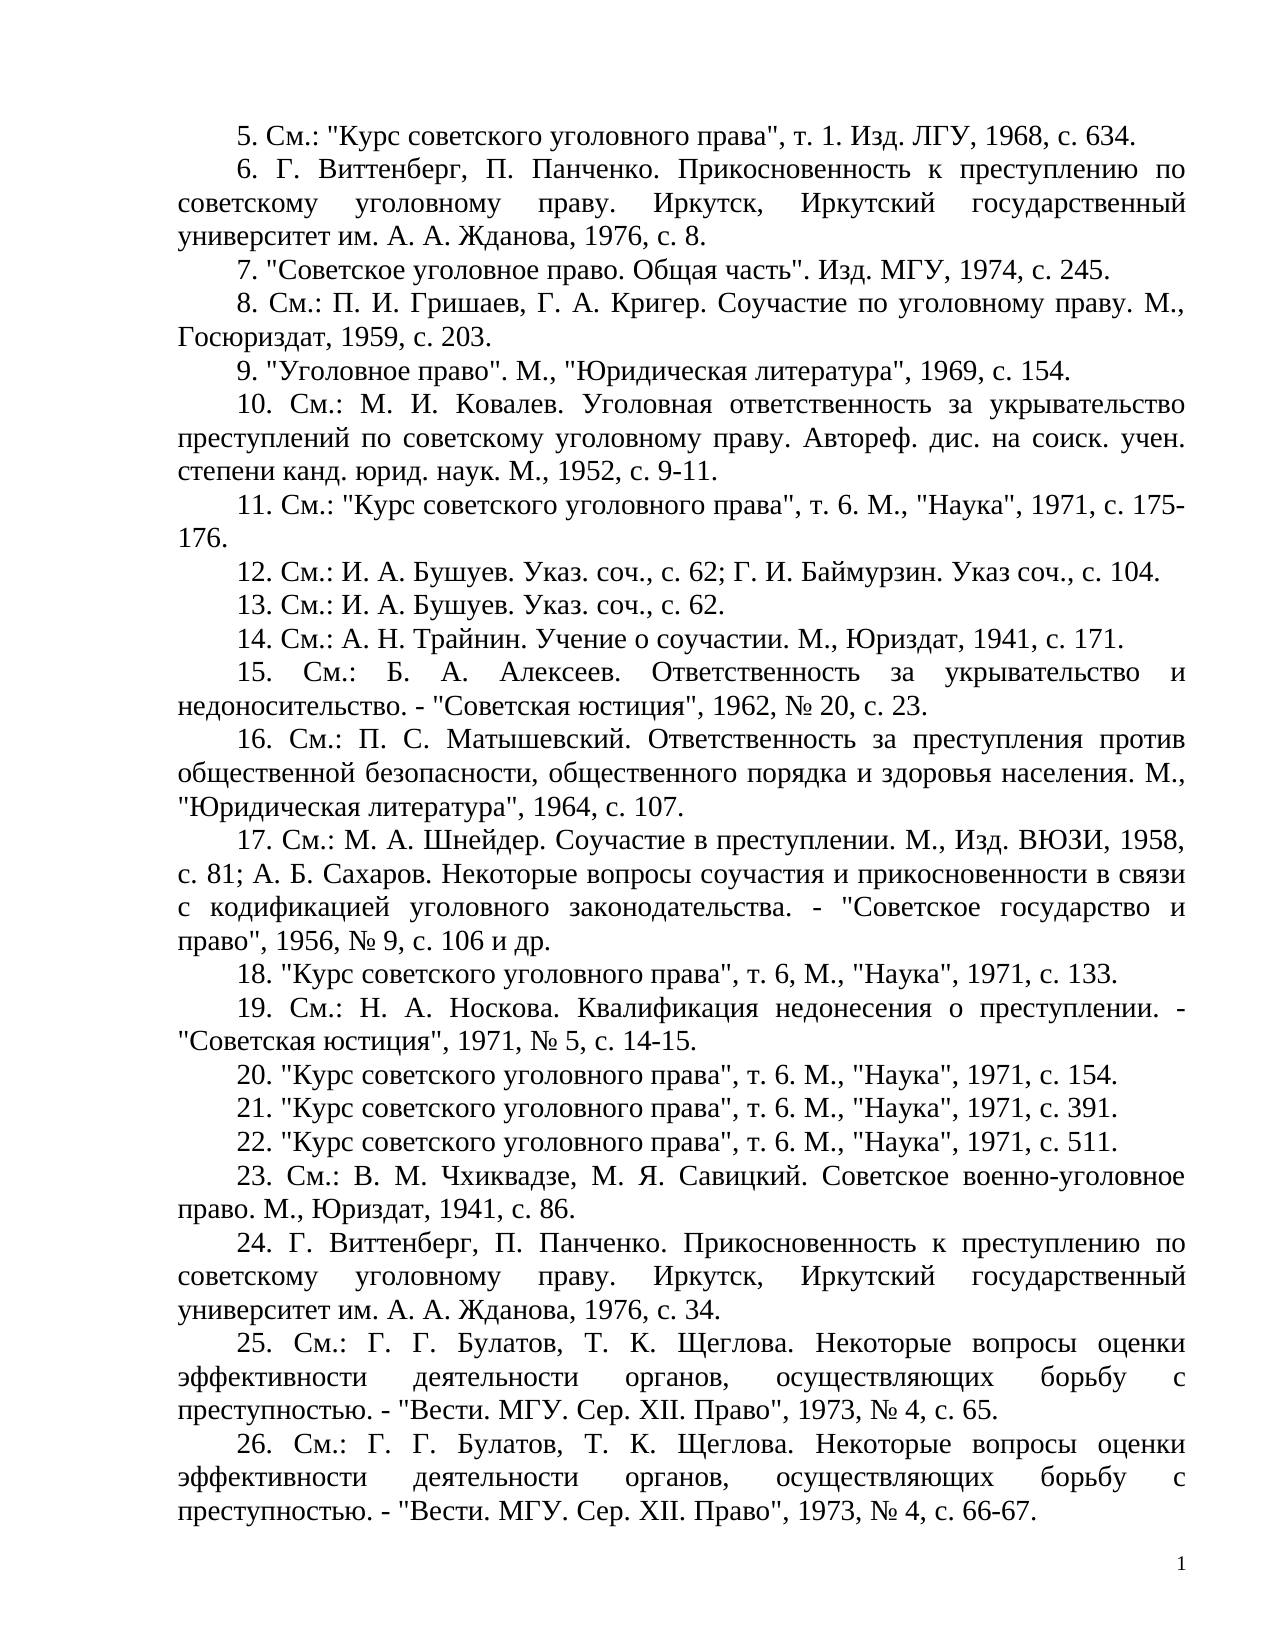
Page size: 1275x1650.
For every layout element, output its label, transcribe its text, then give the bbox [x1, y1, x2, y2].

text 8. См.: П. И. Гришаев, Г. А. Кригер. Соучастие по уголовному праву. М., Госюриздат, 1959, с. 203. [177, 286, 1186, 353]
text 14. См.: А. Н. Трайнин. Учение о соучастии. М., Юриздат, 1941, с. 171. [177, 621, 1186, 655]
text 26. См.: Г. Г. Булатов, Т. К. Щеглова. Некоторые вопросы оценки эффективности деятельности органов, осуществляющих борьбу с преступностью. - "Вести. МГУ. Сер. XII. Право", 1973, № 4, с. 66-67. [177, 1426, 1186, 1527]
text 25. См.: Г. Г. Булатов, Т. К. Щеглова. Некоторые вопросы оценки эффективности деятельности органов, осуществляющих борьбу с преступностью. - "Вести. МГУ. Сер. XII. Право", 1973, № 4, с. 65. [177, 1326, 1186, 1426]
text 5. См.: "Курс советского уголовного права", т. 1. Изд. ЛГУ, 1968, с. 634. [177, 118, 1186, 152]
text 22. "Курс советского уголовного права", т. 6. М., "Наука", 1971, с. 511. [177, 1124, 1186, 1158]
text 9. "Уголовное право". М., "Юридическая литература", 1969, с. 154. [177, 353, 1186, 386]
text 7. "Советское уголовное право. Общая часть". Изд. МГУ, 1974, с. 245. [177, 252, 1186, 286]
text 6. Г. Виттенберг, П. Панченко. Прикосновенность к преступлению по советскому уголовному праву. Иркутск, Иркутский государственный университет им. А. А. Жданова, 1976, с. 8. [177, 152, 1186, 252]
text 21. "Курс советского уголовного права", т. 6. М., "Наука", 1971, с. 391. [177, 1091, 1186, 1124]
text 16. См.: П. С. Матышевский. Ответственность за преступления против общественной безопасности, общественного порядка и здоровья населения. М., "Юридическая литература", 1964, с. 107. [177, 722, 1186, 822]
text 20. "Курс советского уголовного права", т. 6. М., "Наука", 1971, с. 154. [177, 1057, 1186, 1091]
text 17. См.: М. А. Шнейдер. Соучастие в преступлении. М., Изд. ВЮЗИ, 1958, с. 81; А. Б. Сахаров. Некоторые вопросы соучастия и прикосновенности в связи с кодификацией уголовного законодательства. - "Советское государство и право", 1956, № 9, с. 106 и др. [177, 822, 1186, 957]
text 19. См.: Н. А. Носкова. Квалификация недонесения о преступлении. - "Советская юстиция", 1971, № 5, с. 14-15. [177, 990, 1186, 1057]
text 12. См.: И. А. Бушуев. Указ. соч., с. 62; Г. И. Баймурзин. Указ соч., с. 104. [177, 554, 1186, 588]
text 15. См.: Б. А. Алексеев. Ответственность за укрывательство и недоносительство. - "Советская юстиция", 1962, № 20, с. 23. [177, 655, 1186, 722]
text 13. См.: И. А. Бушуев. Указ. соч., с. 62. [177, 588, 1186, 621]
text 24. Г. Виттенберг, П. Панченко. Прикосновенность к преступлению по советскому уголовному праву. Иркутск, Иркутский государственный университет им. А. А. Жданова, 1976, с. 34. [177, 1225, 1186, 1326]
text 11. См.: "Курс советского уголовного права", т. 6. М., "Наука", 1971, с. 175-176. [177, 487, 1186, 554]
text 18. "Курс советского уголовного права", т. 6, М., "Наука", 1971, с. 133. [177, 957, 1186, 990]
text 10. См.: М. И. Ковалев. Уголовная ответственность за укрывательство преступлений по советскому уголовному праву. Автореф. дис. на соиск. учен. степени канд. юрид. наук. М., 1952, с. 9-11. [177, 386, 1186, 487]
text 23. См.: В. М. Чхиквадзе, М. Я. Савицкий. Советское военно-уголовное право. М., Юриздат, 1941, с. 86. [177, 1158, 1186, 1225]
